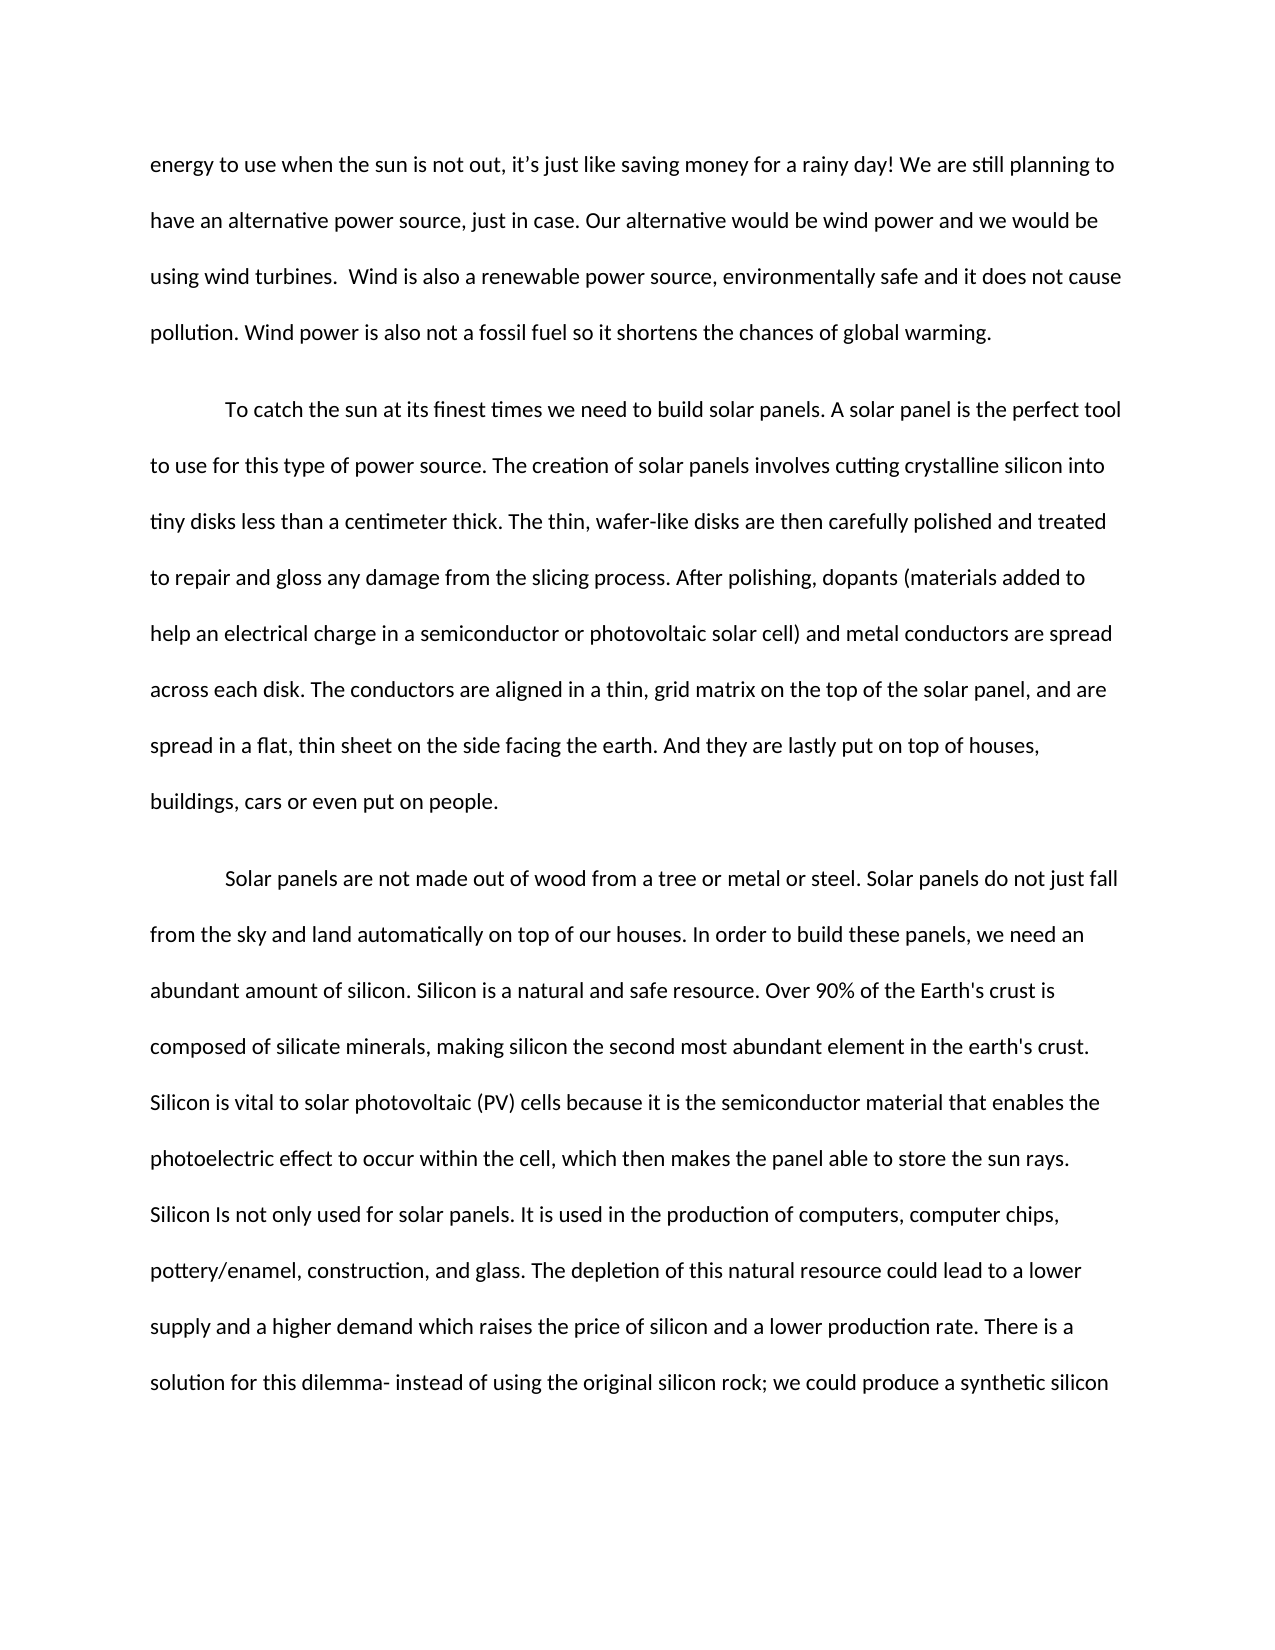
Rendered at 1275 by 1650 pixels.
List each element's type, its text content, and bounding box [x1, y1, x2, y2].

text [150, 150, 1125, 346]
text To catch the sun at its finest times we need to build solar panels. A solar panel is the perfect tool to use for this type of power source. The creation of solar panels involves cutting crystalline silicon into tiny disks less than a centimeter thick. The thin, wafer-like disks are then carefully polished and treated to repair and gloss any damage from the slicing process. After polishing, dopants (materials added to help an electrical charge in a semiconductor or photovoltaic solar cell) and metal conductors are spread across each disk. The conductors are aligned in a thin, grid matrix on the top of the solar panel, and are spread in a flat, thin sheet on the side facing the earth. And they are lastly put on top of houses, buildings, cars or even put on people. [150, 395, 1125, 815]
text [150, 864, 1125, 1397]
